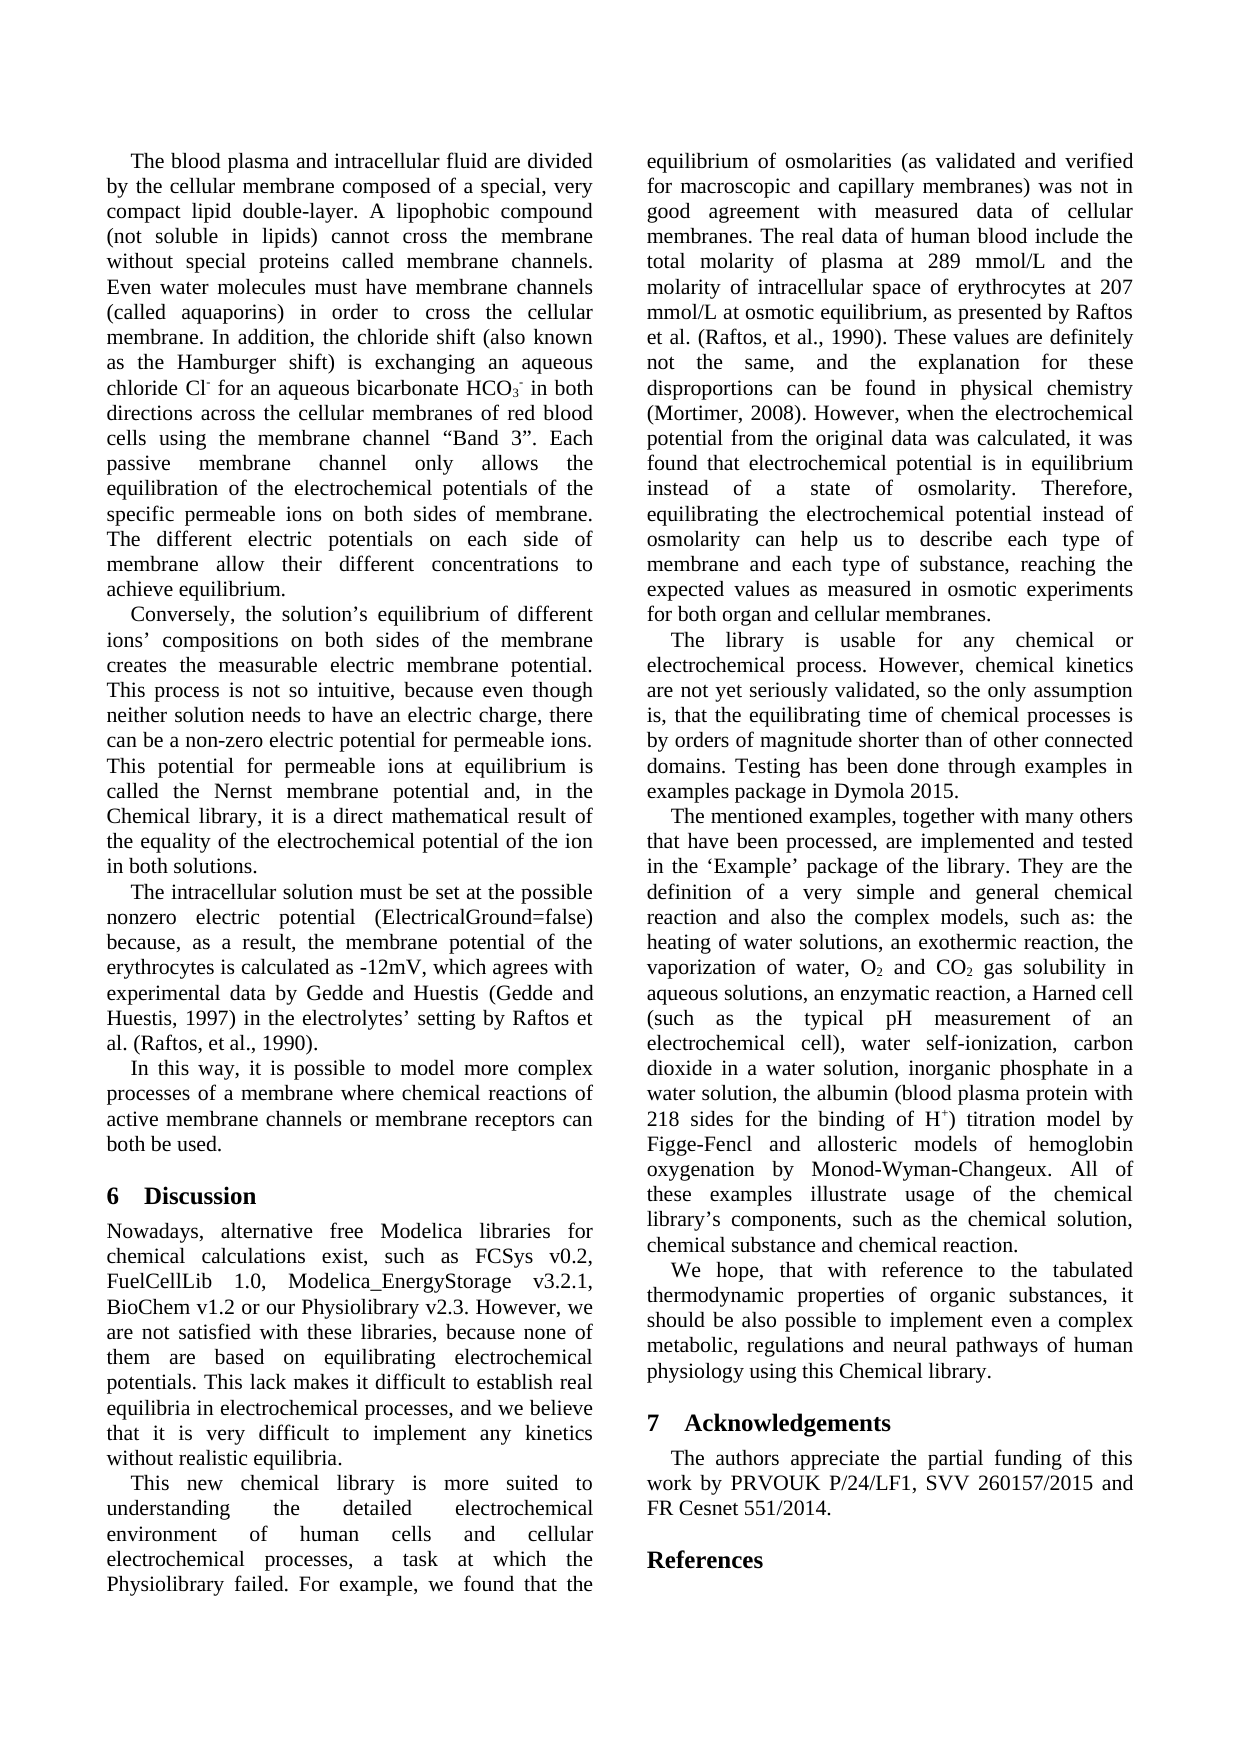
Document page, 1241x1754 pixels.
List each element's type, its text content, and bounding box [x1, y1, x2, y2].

text Nowadays, alternative free Modelica libraries for chemical calculations exist, such as FCSys v0.2, FuelCellLib 1.0, Modelica_EnergyStorage v3.2.1, BioChem v1.2 or our Physiolibrary v2.3. However, we are not satisfied with these libraries, because none of them are based on equilibrating electrochemical potentials. This lack makes it difficult to establish real equilibria in electrochemical processes, and we believe that it is very difficult to implement any kinetics without realistic equilibria. [106, 1218, 593, 1470]
text The library is usable for any chemical or electrochemical process. However, chemical kinetics are not yet seriously validated, so the only assumption is, that the equilibrating time of chemical processes is by orders of magnitude shorter than of other connected domains. Testing has been done through examples in examples package in Dymola 2015. [647, 627, 1134, 803]
subtitle Discussion [106, 1181, 593, 1210]
text In this way, it is possible to model more complex processes of a membrane where chemical reactions of active membrane channels or membrane receptors can both be used. [106, 1055, 593, 1156]
subtitle References [647, 1546, 1134, 1574]
text The blood plasma and intracellular fluid are divided by the cellular membrane composed of a special, very compact lipid double-layer. A lipophobic compound (not soluble in lipids) cannot cross the membrane without special proteins called membrane channels. Even water molecules must have membrane channels (called aquaporins) in order to cross the cellular membrane. In addition, the chloride shift (also known as the Hamburger shift) is exchanging an aqueous chloride Cl- for an aqueous bicarbonate HCO3- in both directions across the cellular membranes of red blood cells using the membrane channel “Band 3”. Each passive membrane channel only allows the equilibration of the electrochemical potentials of the specific permeable ions on both sides of membrane. The different electric potentials on each side of membrane allow their different concentrations to achieve equilibrium. [106, 148, 593, 601]
text Conversely, the solution’s equilibrium of different ions’ compositions on both sides of the membrane creates the measurable electric membrane potential. This process is not so intuitive, because even though neither solution needs to have an electric charge, there can be a non-zero electric potential for permeable ions. This potential for permeable ions at equilibrium is called the Nernst membrane potential and, in the Chemical library, it is a direct mathematical result of the equality of the electrochemical potential of the ion in both solutions. [106, 601, 593, 879]
text The authors appreciate the partial funding of this work by PRVOUK P/24/LF1, SVV 260157/2015 and FR Cesnet 551/2014. [647, 1445, 1134, 1521]
text We hope, that with reference to the tabulated thermodynamic properties of organic substances, it should be also possible to implement even a complex metabolic, regulations and neural pathways of human physiology using this Chemical library. [647, 1257, 1134, 1383]
text The mentioned examples, together with many others that have been processed, are implemented and tested in the ‘Example’ package of the library. They are the definition of a very simple and general chemical reaction and also the complex models, such as: the heating of water solutions, an exothermic reaction, the vaporization of water, O2 and CO2 gas solubility in aqueous solutions, an enzymatic reaction, a Harned cell (such as the typical pH measurement of an electrochemical cell), water self-ionization, carbon dioxide in a water solution, inorganic phosphate in a water solution, the albumin (blood plasma protein with 218 sides for the binding of H+) titration model by Figge-Fencl and allosteric models of hemoglobin oxygenation by Monod-Wyman-Changeux. All of these examples illustrate usage of the chemical library’s components, such as the chemical solution, chemical substance and chemical reaction. [647, 803, 1134, 1257]
text This new chemical library is more suited to understanding the detailed electrochemical environment of human cells and cellular electrochemical processes, a task at which the Physiolibrary failed. For example, we found that the equilibrium of osmolarities (as validated and verified for macroscopic and capillary membranes) was not in good agreement with measured data of cellular membranes. The real data of human blood include the total molarity of plasma at 289 mmol/L and the molarity of intracellular space of erythrocytes at 207 mmol/L at osmotic equilibrium, as presented by Raftos et al. (Raftos, et al., 1990). These values are definitely not the same, and the explanation for these disproportions can be found in physical chemistry (Mortimer, 2008). However, when the electrochemical potential from the original data was calculated, it was found that electrochemical potential is in equilibrium instead of a state of osmolarity. Therefore, equilibrating the electrochemical potential instead of osmolarity can help us to describe each type of membrane and each type of substance, reaching the expected values as measured in osmotic experiments for both organ and cellular membranes. [647, 148, 1134, 627]
text The intracellular solution must be set at the possible nonzero electric potential (ElectricalGround=false) because, as a result, the membrane potential of the erythrocytes is calculated as -12mV, which agrees with experimental data by Gedde and Huestis (Gedde and Huestis, 1997) in the electrolytes’ setting by Raftos et al. (Raftos, et al., 1990). [106, 879, 593, 1055]
subtitle Acknowledgements [647, 1408, 1134, 1437]
